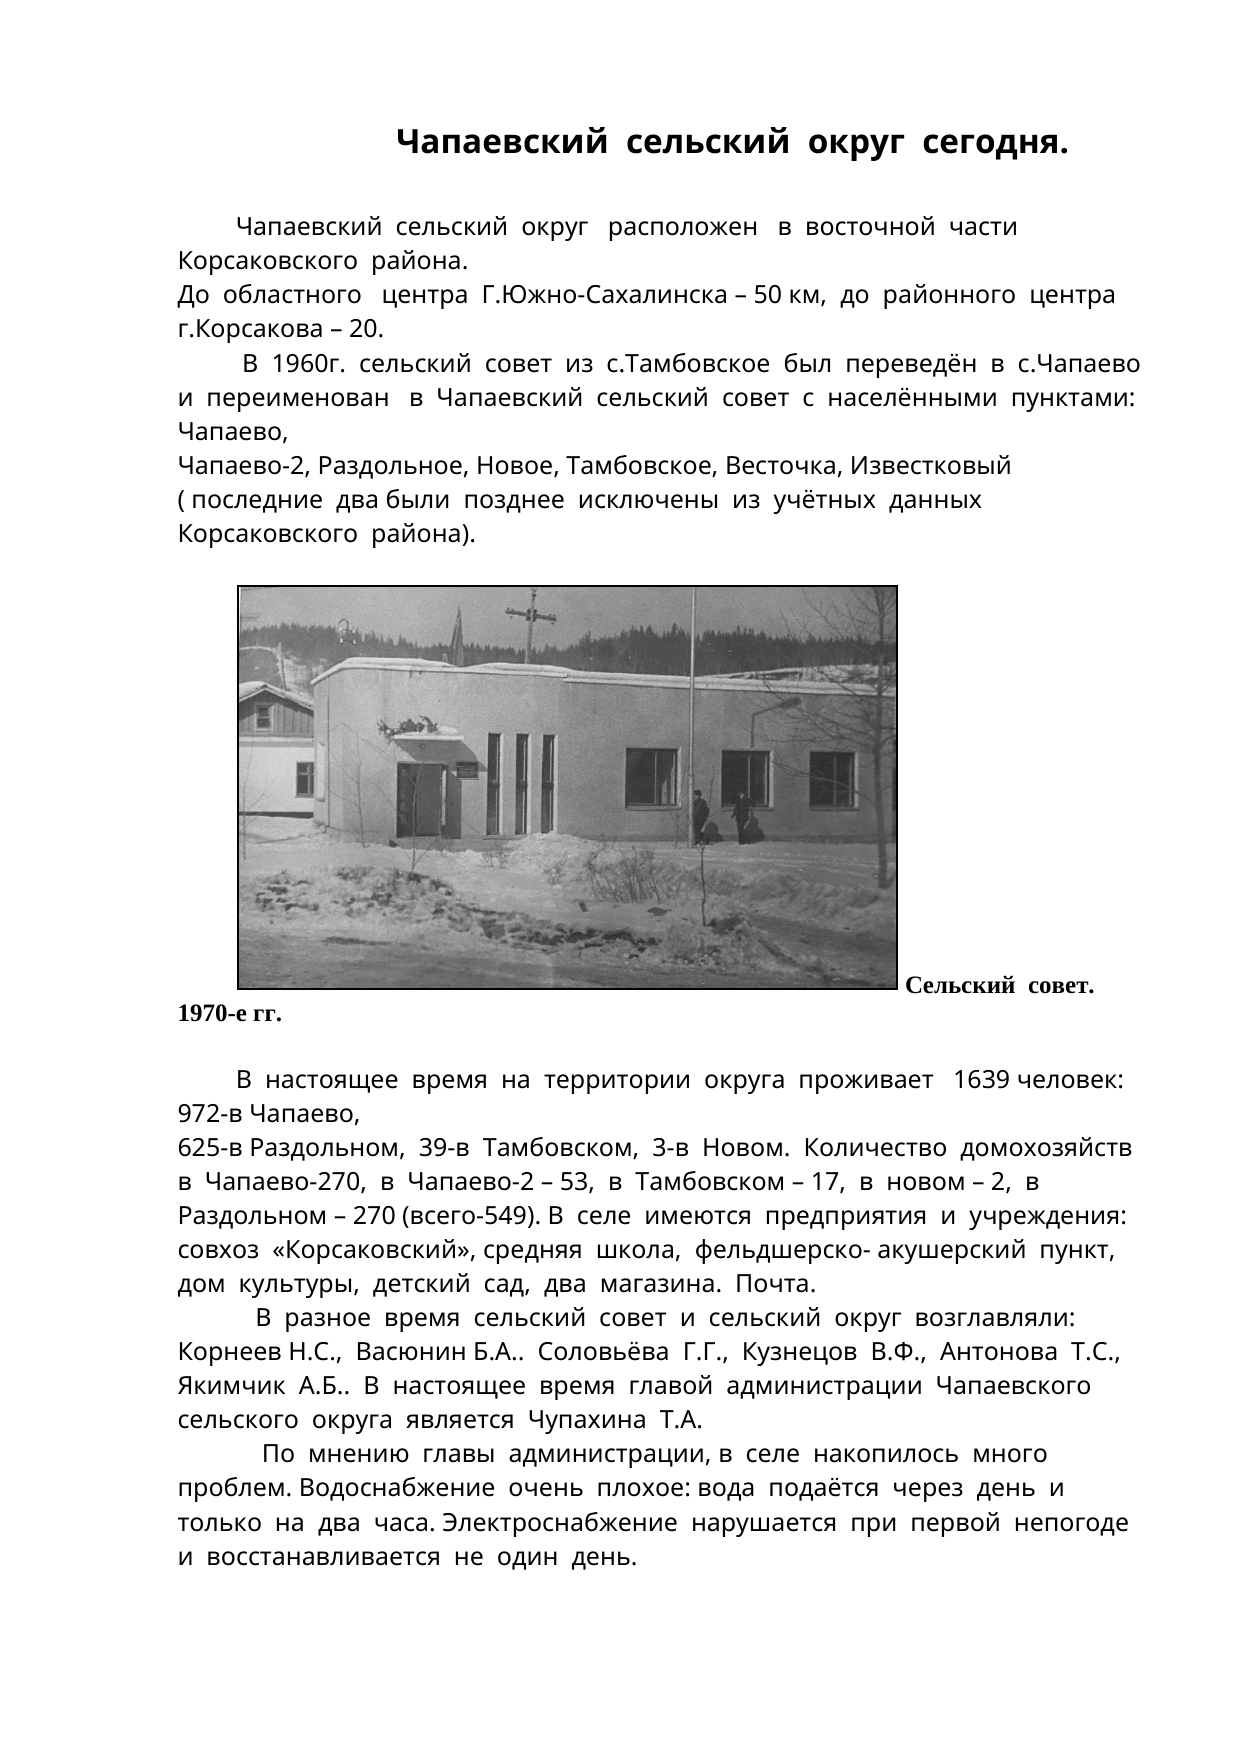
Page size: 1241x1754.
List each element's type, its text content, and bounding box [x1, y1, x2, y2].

text В настоящее время на территории округа проживает 1639 человек: 972-в Чапаево, [177, 1061, 1152, 1129]
text По мнению главы администрации, в селе накопилось много проблем. Водоснабжение очень плохое: вода подаётся через день и только на два часа. Электроснабжение нарушается при первой непогоде и восстанавливается не один день. [177, 1436, 1152, 1572]
text До областного центра Г.Южно-Сахалинска – 50 км, до районного центра г.Корсакова – 20. [177, 277, 1152, 345]
text Чапаевский сельский округ расположен в восточной части Корсаковского района. [177, 209, 1152, 277]
text В разное время сельский совет и сельский округ возглавляли: Корнеев Н.С., Васюнин Б.А.. Соловьёва Г.Г., Кузнецов В.Ф., Антонова Т.С., Якимчик А.Б.. В настоящее время главой администрации Чапаевского сельского округа является Чупахина Т.А. [177, 1300, 1152, 1436]
text Чапаевский сельский округ сегодня. [177, 118, 1152, 163]
text 625-в Раздольном, 39-в Тамбовском, 3-в Новом. Количество домохозяйств в Чапаево-270, в Чапаево-2 – 53, в Тамбовском – 17, в новом – 2, в Раздольном – 270 (всего-549). В селе имеются предприятия и учреждения: совхоз «Корсаковский», средняя школа, фельдшерско- акушерский пункт, дом культуры, детский сад, два магазина. Почта. [177, 1129, 1152, 1300]
text В 1960г. сельский совет из с.Тамбовское был переведён в с.Чапаево и переименован в Чапаевский сельский совет с населёнными пунктами: Чапаево, [177, 345, 1152, 447]
text Сельский совет. 1970-е гг. [177, 584, 1152, 1027]
text Чапаево-2, Раздольное, Новое, Тамбовское, Весточка, Известковый ( последние два были позднее исключены из учётных данных Корсаковского района). [177, 447, 1152, 549]
